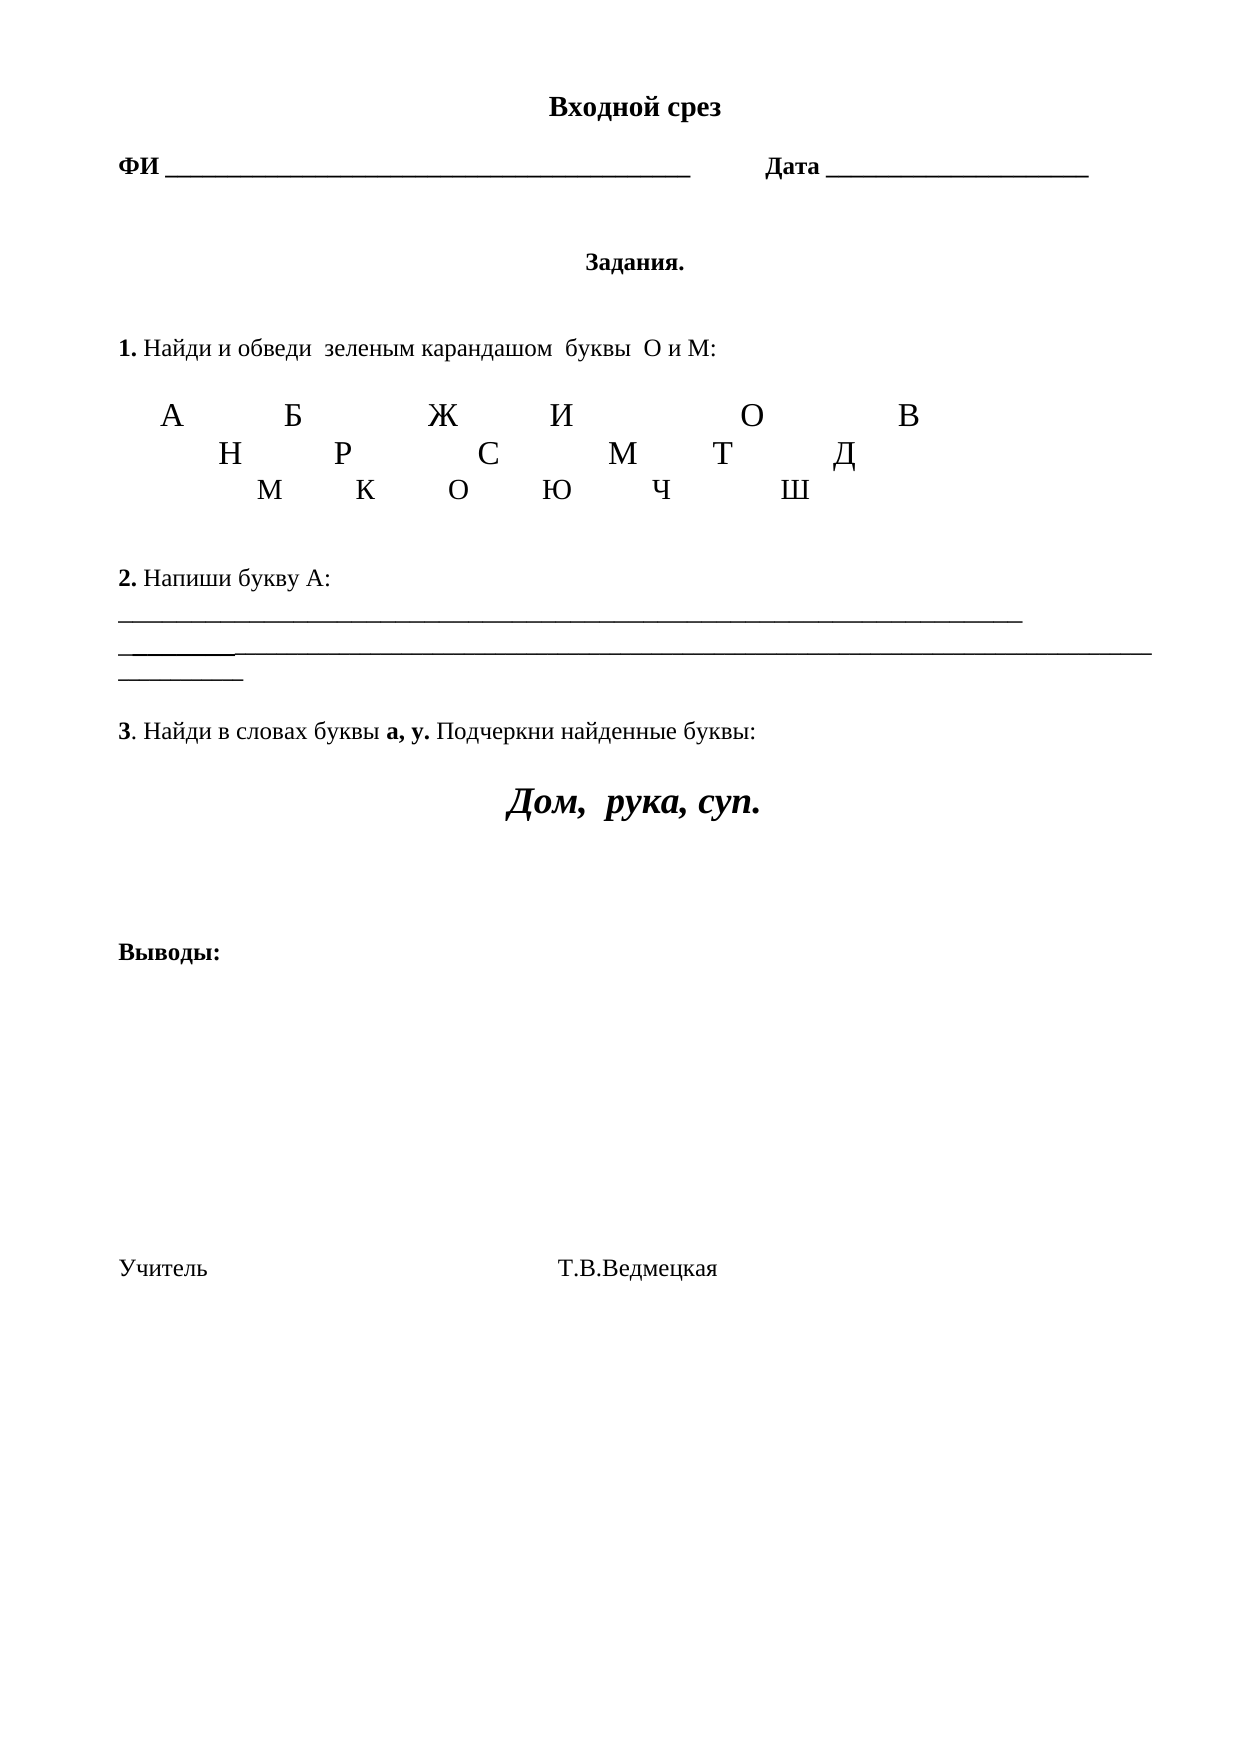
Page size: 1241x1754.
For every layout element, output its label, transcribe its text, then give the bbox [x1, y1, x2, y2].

text Учитель Т.В.Ведмецкая [118, 1253, 1152, 1282]
text А Б Ж И О В [118, 395, 1152, 434]
text Входной срез [118, 89, 1152, 122]
text ФИ __________________________________________ Дата _____________________ [118, 151, 1152, 180]
text Н Р С М Т Д [118, 434, 1152, 472]
text __________________________________________________________________________________________________________________________________________________________________________ [118, 655, 1152, 683]
text Дом, рука, суп. [118, 779, 1152, 822]
text __________________________________________________________________________________________________________________________________________________________________________ [118, 592, 1152, 654]
text 3. Найди в словах буквы а, у. Подчеркни найденные буквы: [118, 716, 1152, 745]
text 2. Напиши букву А: [118, 563, 1152, 592]
text М К О Ю Ч Ш [118, 472, 1152, 506]
text Выводы: [118, 937, 1152, 966]
text Задания. [118, 247, 1152, 276]
text 1. Найди и обведи зеленым карандашом буквы О и М: [118, 333, 1152, 362]
